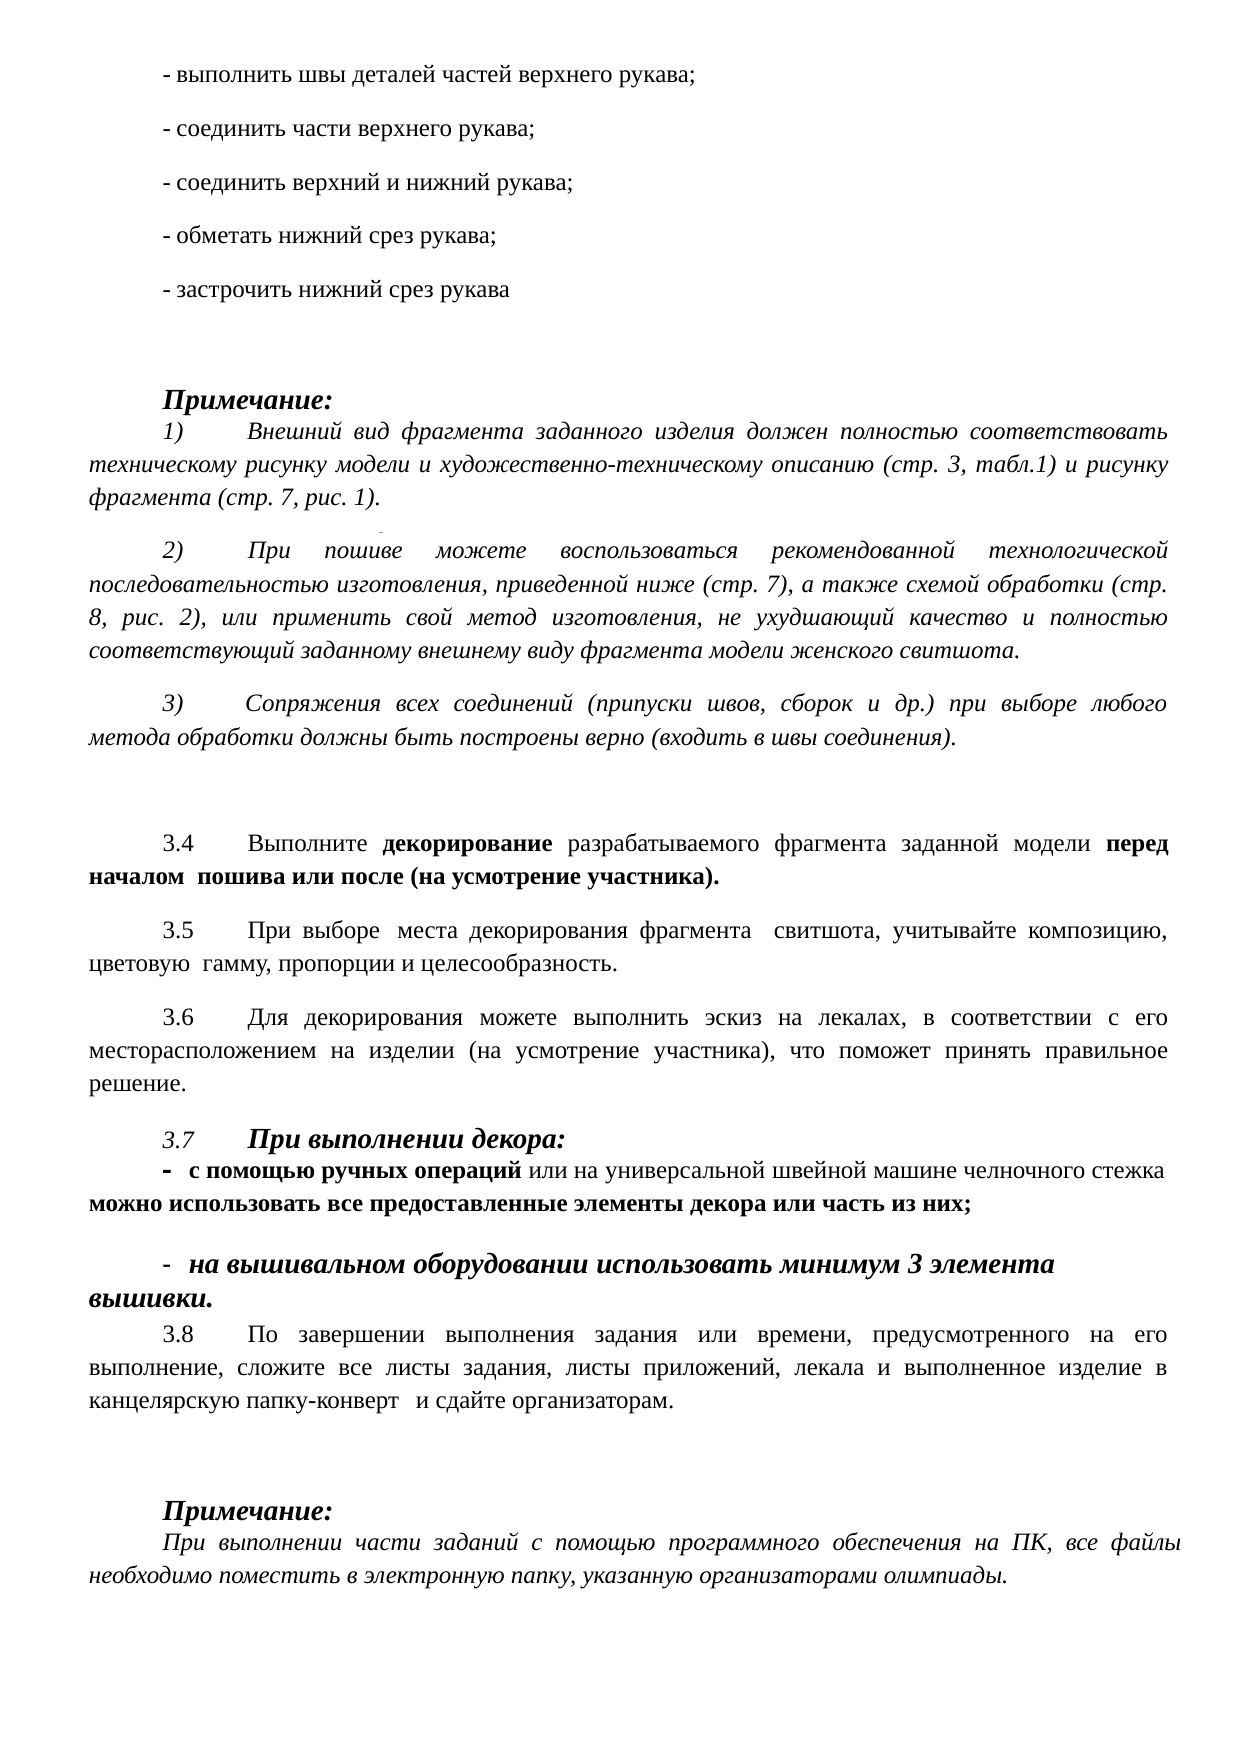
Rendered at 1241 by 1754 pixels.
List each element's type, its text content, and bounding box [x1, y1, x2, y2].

text При выполнении части заданий с помощью программного обеспечения на ПК, все файлы необходимо поместить в электронную папку, указанную организаторами олимпиады. [89, 1527, 1181, 1588]
list с помощью ручных операций или на универсальной швейной машине челночного стежка можно использовать все предоставленные элементы декора или часть из них; [89, 1155, 1169, 1217]
list Для декорирования можете выполнить эскиз на лекалах, в соответствии с его месторасположением на изделии (на усмотрение участника), что поможет принять правильное решение. [89, 1002, 1168, 1096]
subtitle Примечание: [89, 382, 1181, 416]
list При пошиве можете воспользоваться рекомендованной технологической последовательностью изготовления, приведенной ниже (стр. 7), а также схемой обработки (стр. 8, рис. 2), или применить свой метод изготовления, не ухудшающий качество и полностью соответствующий заданному внешнему виду фрагмента модели женского свитшота. [89, 536, 1168, 663]
list обметать нижний срез рукава; [89, 221, 1181, 249]
list При выборе места декорирования фрагмента свитшота, учитывайте композицию, цветовую гамму, пропорции и целесообразность. [89, 915, 1168, 977]
list соединить части верхнего рукава; [89, 113, 1181, 142]
list выполнить швы деталей частей верхнего рукава; [89, 59, 1181, 88]
list Сопряжения всех соединений (припуски швов, сборок и др.) при выборе любого метода обработки должны быть построены верно (входить в швы соединения). [89, 688, 1168, 750]
subtitle Примечание: [89, 1493, 1181, 1527]
list Внешний вид фрагмента заданного изделия должен полностью соответствовать техническому рисунку модели и художественно-техническому описанию (стр. 3, табл.1) и рисунку фрагмента (стр. 7, рис. 1). [89, 416, 1169, 511]
list По завершении выполнения задания или времени, предусмотренного на его выполнение, сложите все листы задания, листы приложений, лекала и выполненное изделие в канцелярскую папку-конверт и сдайте организаторам. [89, 1319, 1168, 1414]
list Выполните декорирование разрабатываемого фрагмента заданной модели перед началом пошива или после (на усмотрение участника). [89, 828, 1168, 890]
list застрочить нижний срез рукава [89, 274, 1181, 303]
list соединить верхний и нижний рукава; [89, 167, 1181, 196]
subtitle на вышивальном оборудовании использовать минимум 3 элемента вышивки. [89, 1246, 1181, 1313]
subtitle При выполнении декора: [89, 1122, 1181, 1155]
